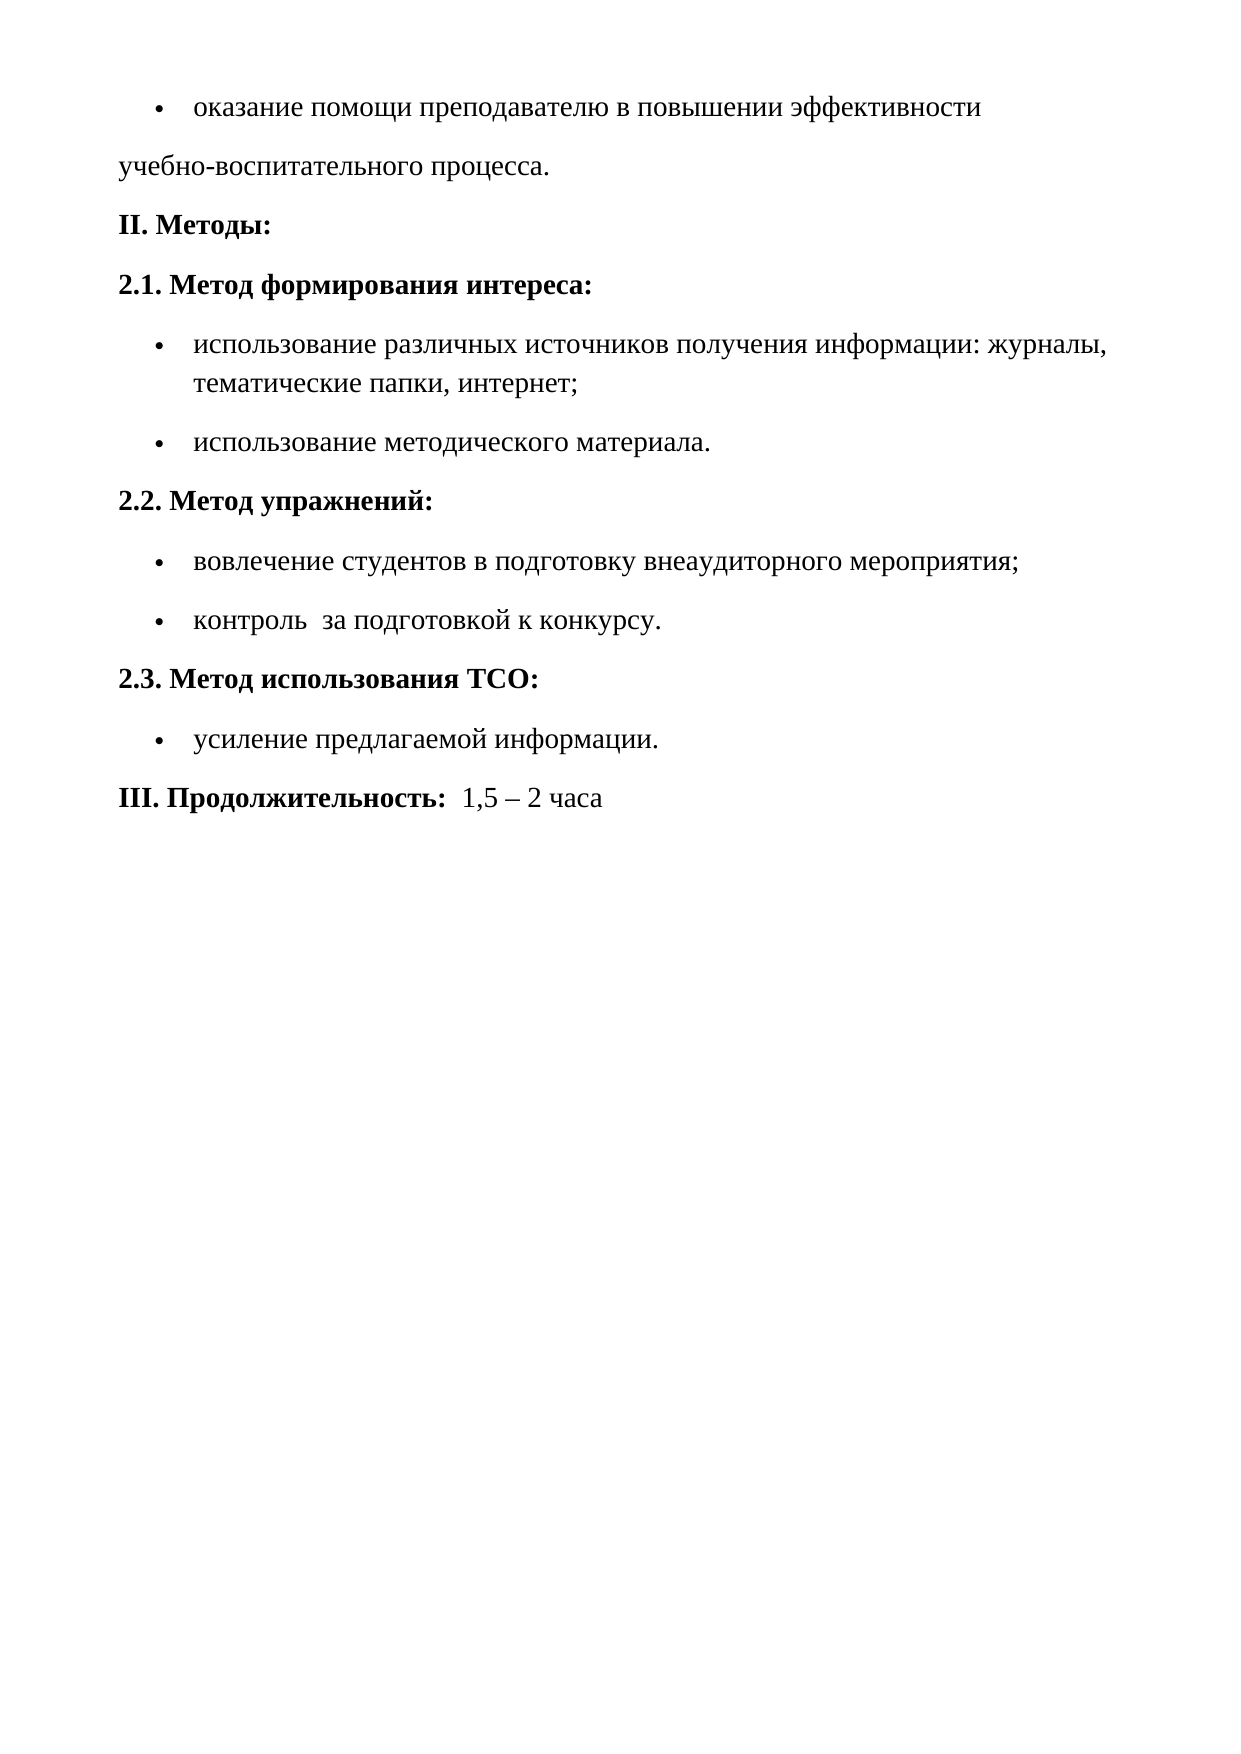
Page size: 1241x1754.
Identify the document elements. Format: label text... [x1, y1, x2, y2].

text 2.1. Метод формирования интереса: [118, 267, 1152, 300]
text учебно-воспитательного процесса. [118, 148, 1152, 182]
text 2.3. Метод использования ТСО: [118, 662, 1152, 695]
list оказание помощи преподавателю в повышении эффективности [156, 89, 1152, 122]
list использование методического материала. [156, 424, 1152, 458]
list усиление предлагаемой информации. [156, 721, 1152, 754]
list использование различных источников получения информации: журналы, тематические папки, интернет; [156, 326, 1152, 398]
text III. Продолжительность: 1,5 – 2 часа [118, 780, 1152, 814]
list контроль за подготовкой к конкурсу. [156, 602, 1152, 636]
text II. Методы: [118, 207, 1152, 241]
text 2.2. Метод упражнений: [118, 483, 1152, 517]
list вовлечение студентов в подготовку внеаудиторного мероприятия; [156, 543, 1152, 576]
